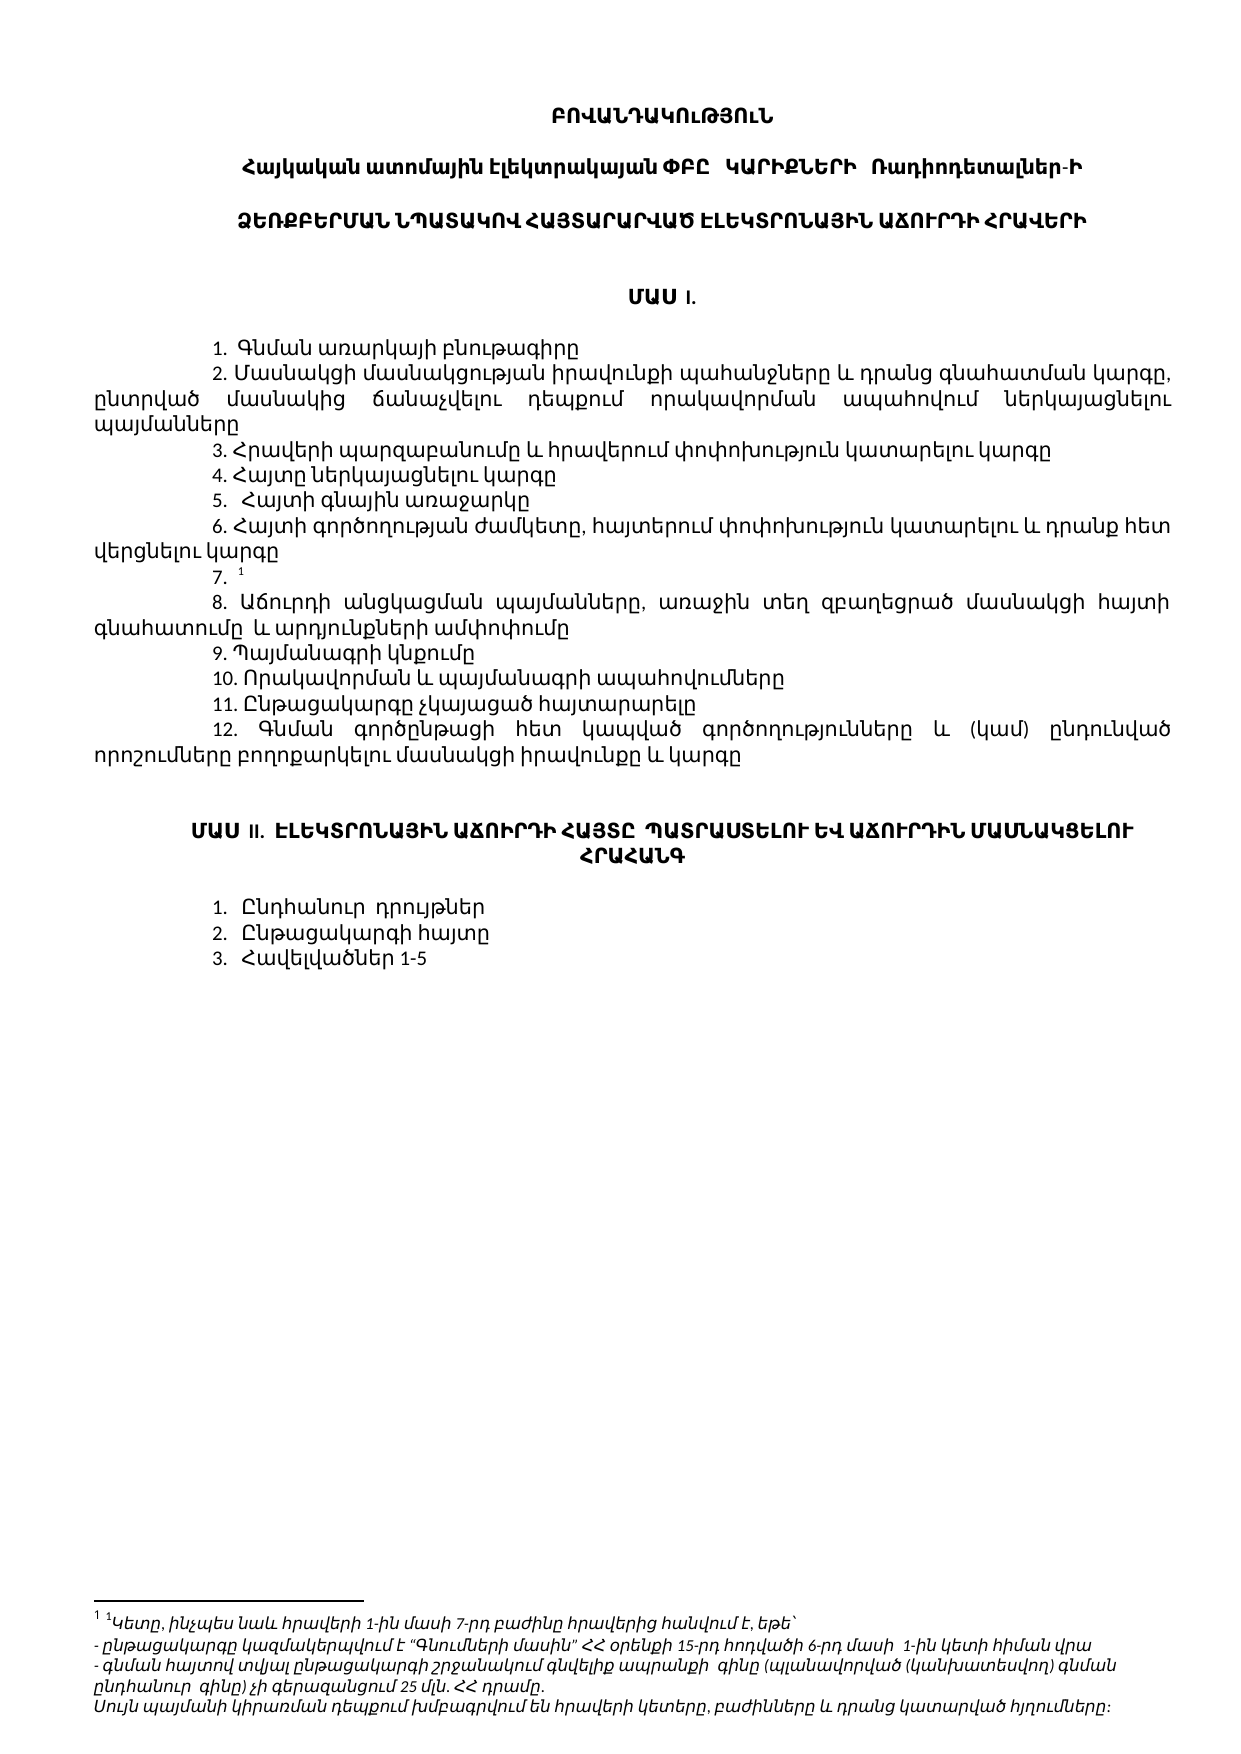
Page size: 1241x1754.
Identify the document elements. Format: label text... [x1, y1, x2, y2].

text 6. Հայտի գործողության ժամկետը, հայտերում փոփոխություն կատարելու և դրանք հետ վերցնելու կարգը [94, 513, 1171, 564]
text 1. Ընդհանուր դրույթներ [94, 894, 1171, 920]
text ՁԵՌՔԲԵՐՄԱՆ ՆՊԱՏԱԿՈՎ ՀԱՅՏԱՐԱՐՎԱԾ ԷԼԵԿՏՐՈՆԱՅԻՆ ԱՃՈՒՐԴԻ ՀՐԱՎԵՐԻ [94, 208, 1171, 233]
text 10. Որակավորման և պայմանագրի ապահովումները [94, 666, 1171, 691]
text 5. Հայտի գնային առաջարկը [94, 488, 1171, 513]
text 4. Հայտը ներկայացնելու կարգը [94, 462, 1171, 488]
text Հայկական ատոմային էլեկտրակայան ՓԲԸ ԿԱՐԻՔՆԵՐԻ Ռադիոդետալներ-Ի [94, 154, 1171, 179]
text ԲՈՎԱՆԴԱԿՈւԹՅՈւՆ [94, 103, 1171, 128]
text 7. 1 [94, 564, 1171, 589]
text 2. Մասնակցի մասնակցության իրավունքի պահանջները և դրանց գնահատման կարգը, ընտրված մասնակից ճանաչվելու դեպքում որակավորման ապահովում ներկայացնելու պայմանները [94, 361, 1171, 437]
text 9. Պայմանագրի կնքումը [94, 640, 1171, 666]
text 3. Հավելվածներ 1-5 [94, 945, 1171, 971]
text 1. Գնման առարկայի բնութագիրը [94, 335, 1171, 361]
text ՄԱՍ II. ԷԼԵԿՏՐՈՆԱՅԻՆ ԱՃՈԻՐԴԻ ՀԱՅՏԸ ՊԱՏՐԱՍՏԵԼՈՒ ԵՎ ԱՃՈՒՐԴԻՆ ՄԱՍՆԱԿՑԵԼՈՒ ՀՐԱՀԱՆԳ [94, 818, 1171, 869]
text 2. Ընթացակարգի հայտը [94, 920, 1171, 945]
text 12. Գնման գործընթացի հետ կապված գործողությունները և (կամ) ընդունված որոշումները բողոքարկելու մասնակցի իրավունքը և կարգը [94, 716, 1171, 767]
text 11. Ընթացակարգը չկայացած հայտարարելը [94, 691, 1171, 716]
text ՄԱՍ I. [94, 284, 1171, 310]
text 3. Հրավերի պարզաբանումը և հրավերում փոփոխություն կատարելու կարգը [94, 437, 1171, 462]
text 8. Աճուրդի անցկացման պայմանները, առաջին տեղ զբաղեցրած մասնակցի հայտի գնահատումը և արդյունքների ամփոփումը [94, 589, 1171, 640]
